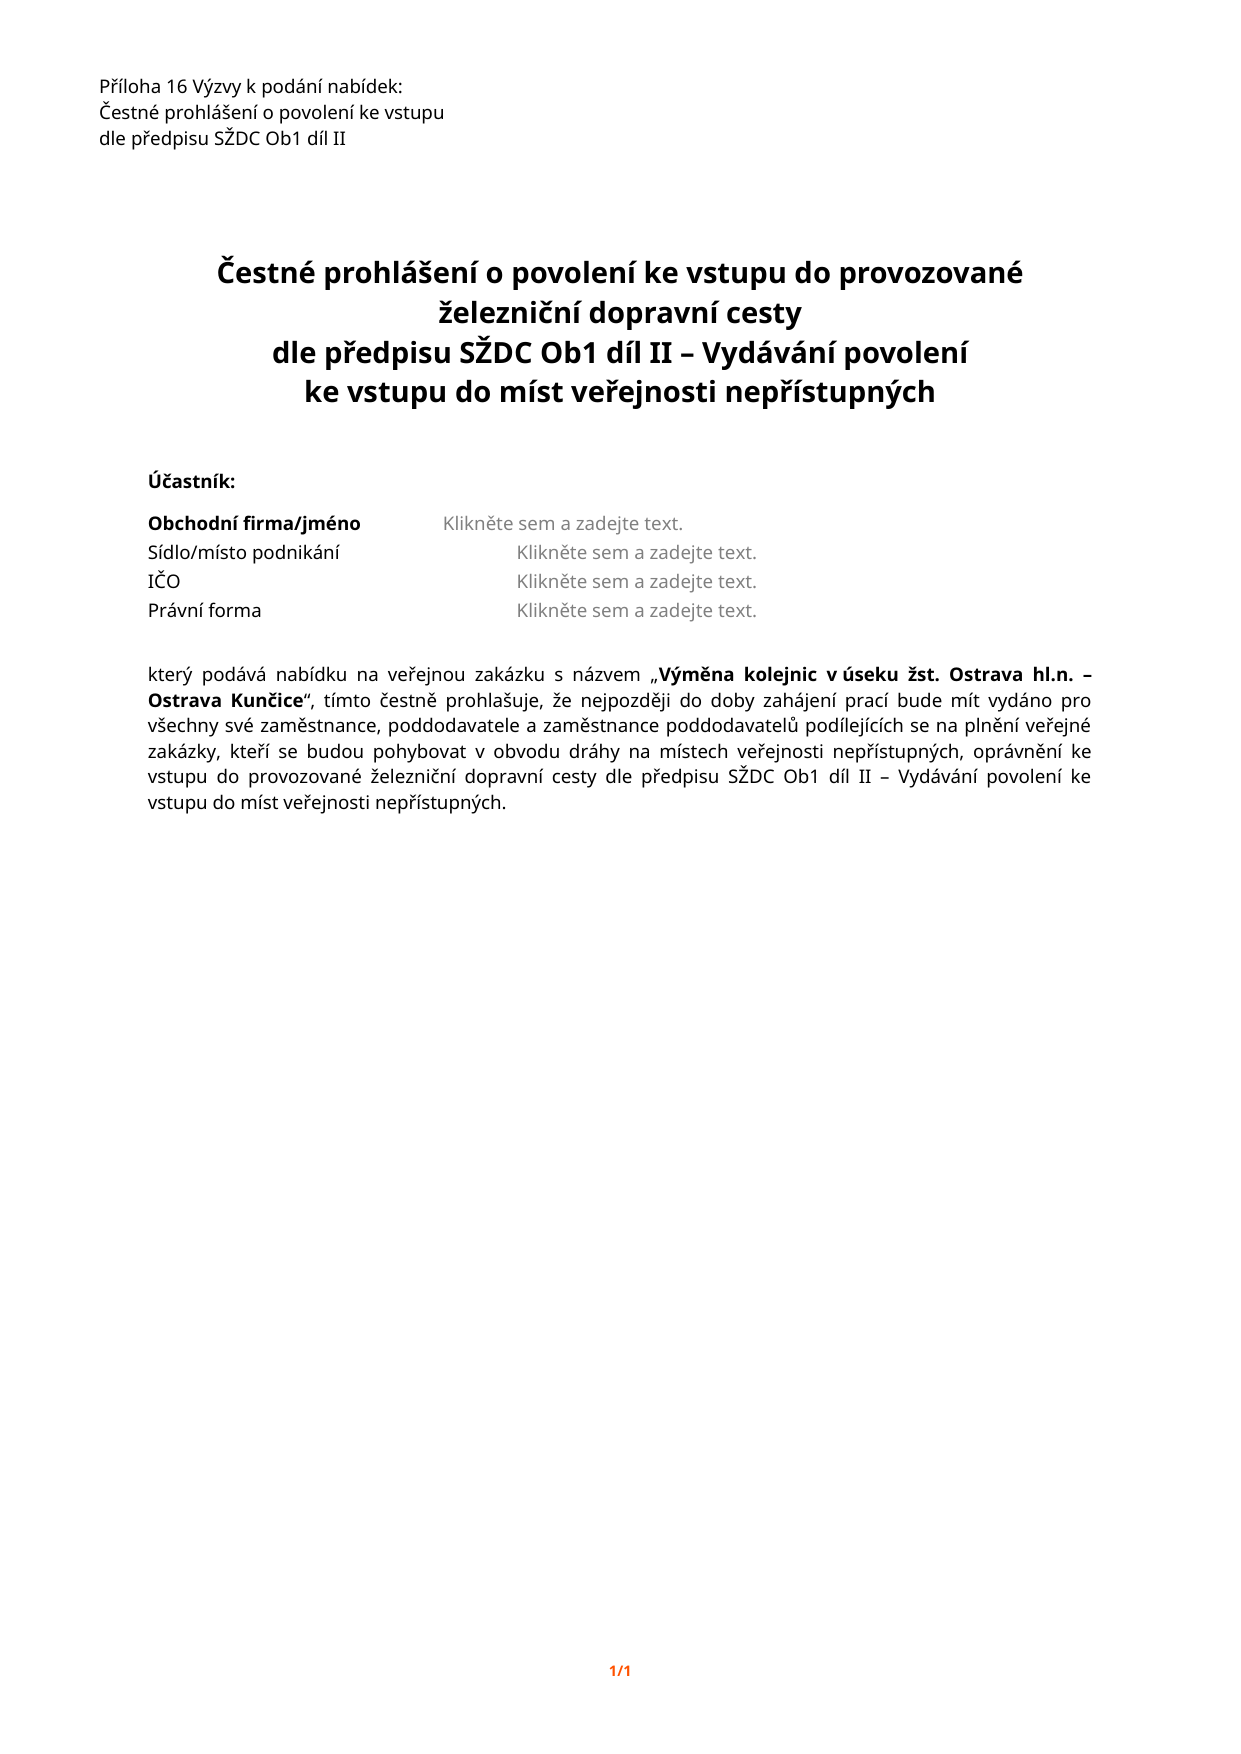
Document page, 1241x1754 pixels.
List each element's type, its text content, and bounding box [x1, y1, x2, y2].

text Sídlo/místo podnikání [148, 536, 1093, 565]
title dle předpisu SŽDC Ob1 díl II – Vydávání povolení [148, 332, 1093, 372]
text Obchodní firma/jméno [148, 507, 1093, 536]
text IČO [148, 565, 1093, 594]
title Čestné prohlášení o povolení ke vstupu do provozované železniční dopravní cesty [148, 253, 1093, 332]
text Právní forma [148, 594, 1093, 623]
text který podává nabídku na veřejnou zakázku s názvem „Výměna kolejnic v úseku žst. Ostrava hl.n. – Ostrava Kunčice“, tímto čestně prohlašuje, že nejpozději do doby zahájení prací bude mít vydáno pro všechny své zaměstnance, poddodavatele a zaměstnance poddodavatelů podílejících se na plnění veřejné zakázky, kteří se budou pohybovat v obvodu dráhy na místech veřejnosti nepřístupných, oprávnění ke vstupu do provozované železniční dopravní cesty dle předpisu SŽDC Ob1 díl II – Vydávání povolení ke vstupu do míst veřejnosti nepřístupných. [148, 661, 1093, 814]
title ke vstupu do míst veřejnosti nepřístupných [148, 372, 1093, 411]
text Účastník: [148, 464, 1093, 495]
